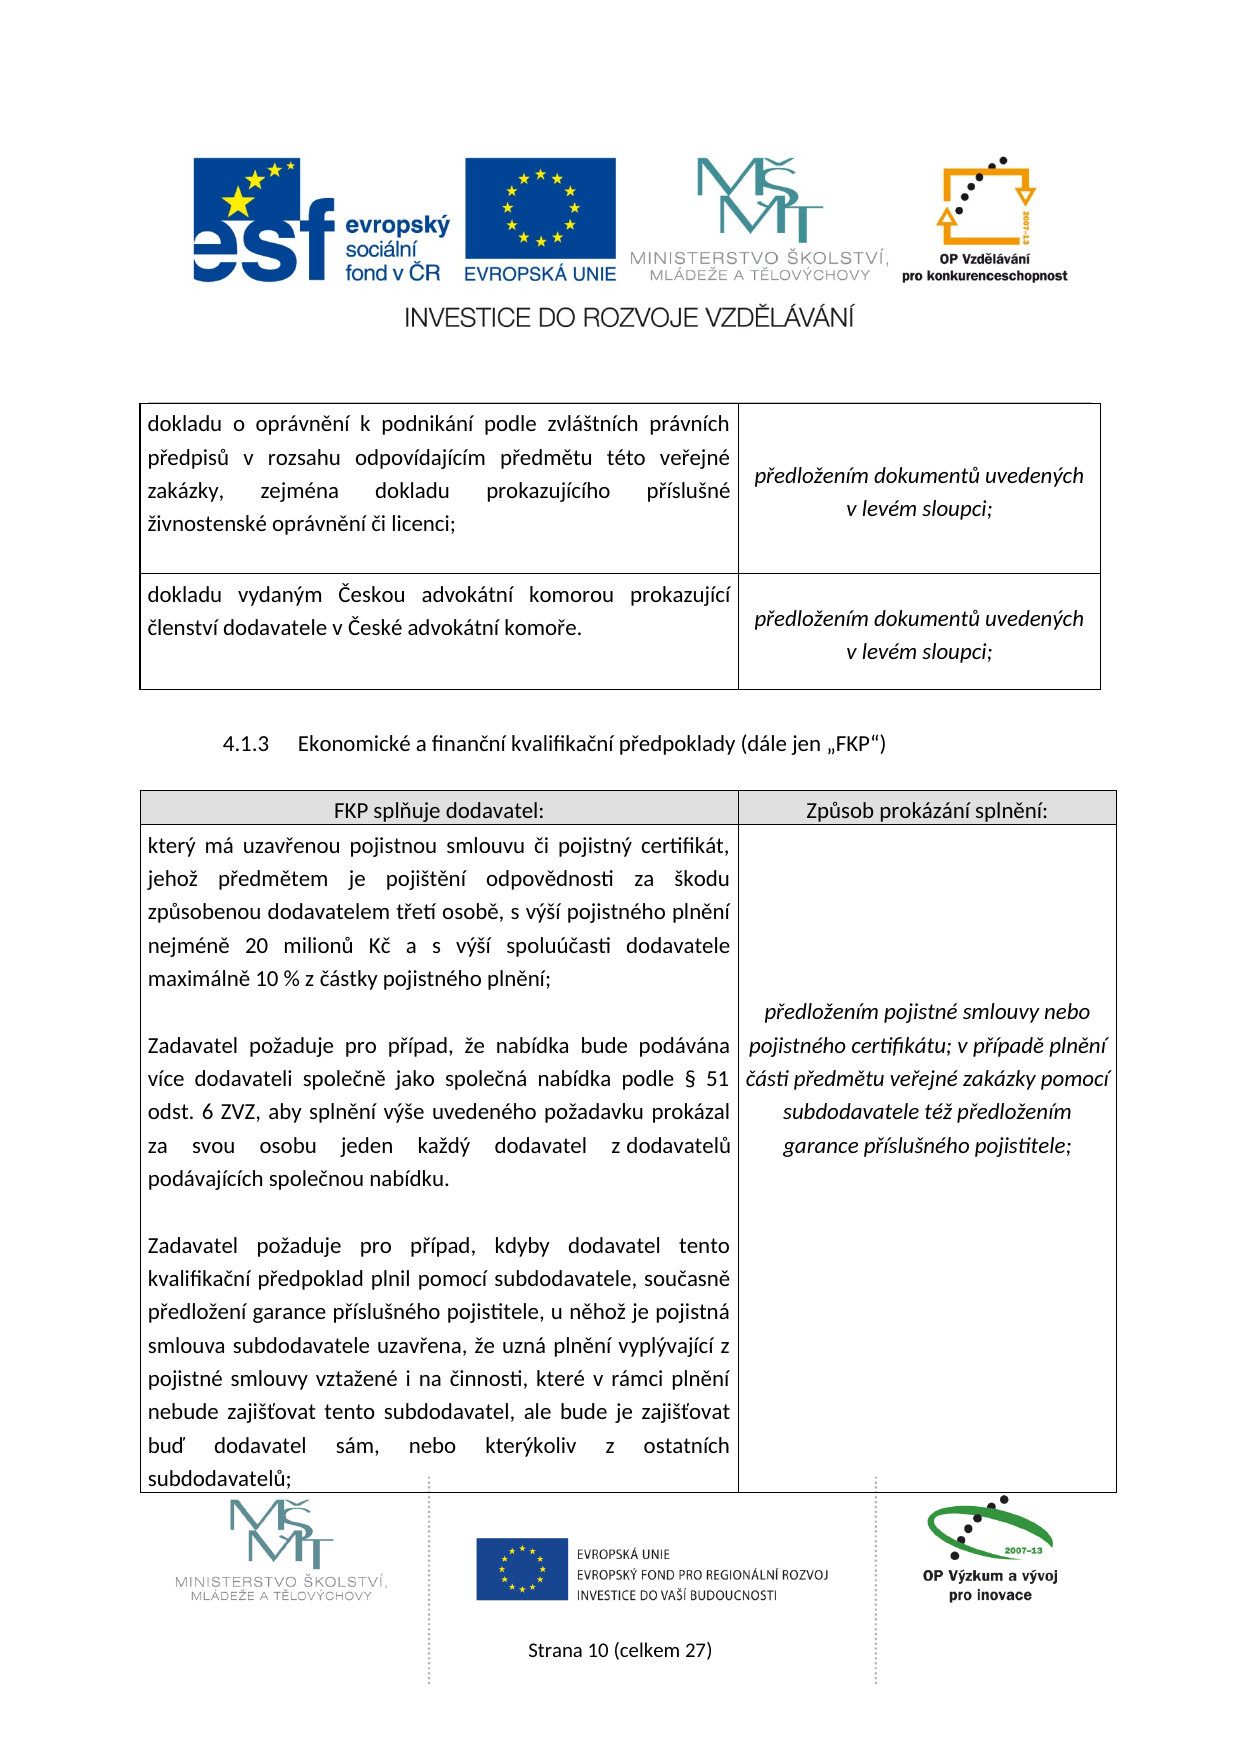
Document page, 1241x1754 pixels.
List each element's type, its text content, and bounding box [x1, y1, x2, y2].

table_header FKP splňuje dodavatel: [141, 791, 738, 824]
table_cell předložením pojistné smlouvy nebo pojistného certifikátu; v případě plnění části předmětu veřejné zakázky pomocí subdodavatele též předložením garance příslušného pojistitele; [739, 825, 1116, 1492]
table_cell dokladu o oprávnění k podnikání podle zvláštních právních předpisů v rozsahu odpovídajícím předmětu této veřejné zakázky, zejména dokladu prokazujícího příslušné živnostenské oprávnění či licenci; [141, 404, 738, 573]
table_cell dokladu vydaným Českou advokátní komorou prokazující členství dodavatele v České advokátní komoře. [141, 574, 738, 689]
table_header Způsob prokázání splnění: [739, 791, 1116, 824]
picture [126, 1443, 1106, 1718]
table_cell předložením dokumentů uvedených v levém sloupci; [739, 574, 1100, 689]
table_cell který má uzavřenou pojistnou smlouvu či pojistný certifikát, jehož předmětem je pojištění odpovědnosti za škodu způsobenou dodavatelem třetí osobě, s výší pojistného plnění nejméně 20 milionů Kč a s výší spoluúčasti dodavatele maximálně 10 % z částky pojistného plnění; Zadavatel požaduje pro případ, že nabídka bude podávána více dodavateli společně jako společná nabídka podle § 51 odst. 6 ZVZ, aby splnění výše uvedeného požadavku prokázal za svou osobu jeden každý dodavatel z dodavatelů podávajících společnou nabídku. Zadavatel požaduje pro případ, kdyby dodavatel tento kvalifikační předpoklad plnil pomocí subdodavatele, současně předložení garance příslušného pojistitele, u něhož je pojistná smlouva subdodavatele uzavřena, že uzná plnění vyplývající z pojistné smlouvy vztažené i na činnosti, které v rámci plnění nebude zajišťovat tento subdodavatel, ale bude je zajišťovat buď dodavatel sám, nebo kterýkoliv z ostatních subdodavatelů; [141, 825, 738, 1492]
subtitle Ekonomické a finanční kvalifikační předpoklady (dále jen „FKP“) [223, 723, 1092, 757]
picture [147, 118, 1127, 358]
table_cell předložením dokumentů uvedených v levém sloupci; [739, 404, 1100, 573]
